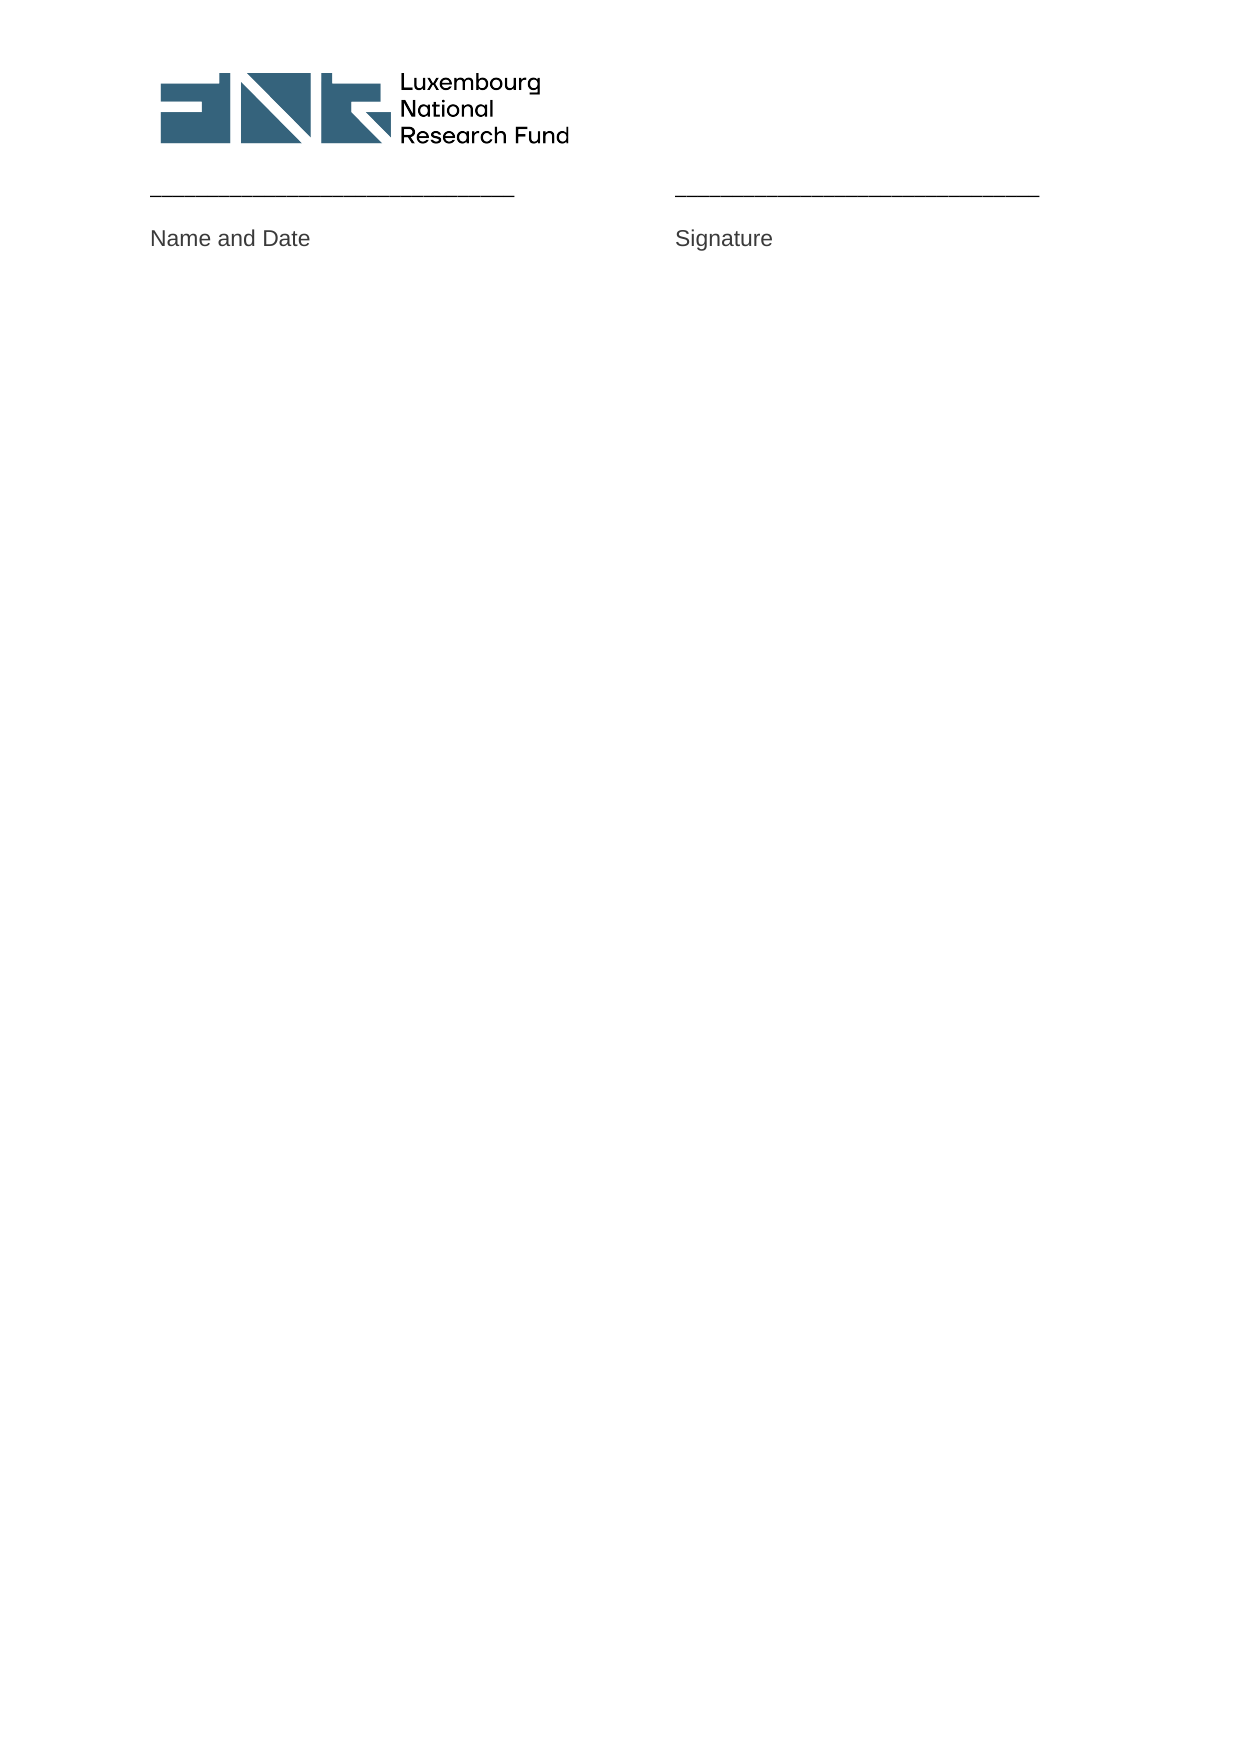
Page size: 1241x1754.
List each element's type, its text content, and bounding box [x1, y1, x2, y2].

text ________________________________ ________________________________ [150, 172, 1090, 200]
picture [150, 73, 569, 144]
text Name and Date Signature [150, 225, 1090, 251]
